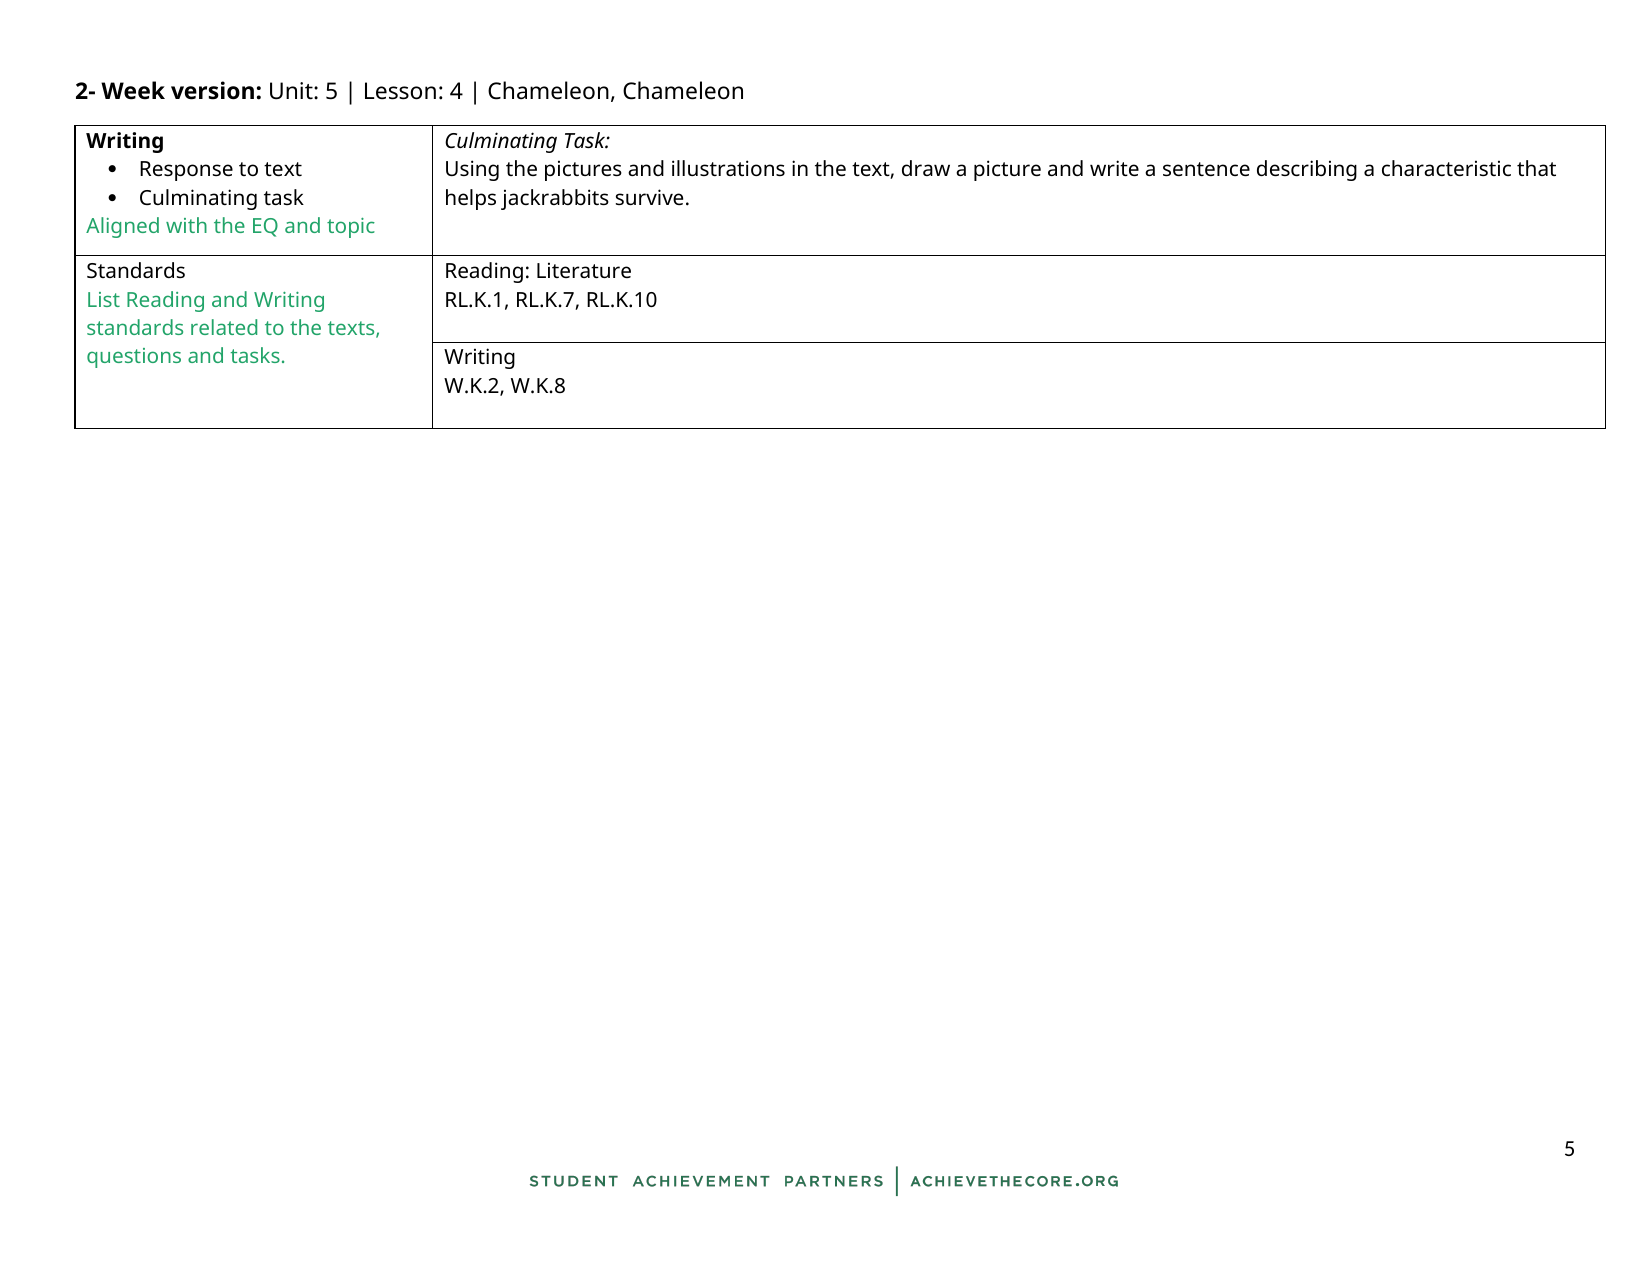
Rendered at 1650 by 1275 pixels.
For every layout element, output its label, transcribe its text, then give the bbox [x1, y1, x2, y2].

table_cell Writing W.K.2, W.K.8 [433, 343, 1605, 428]
table_cell Culminating Task: Using the pictures and illustrations in the text, draw a picture and write a sentence describing a characteristic that helps jackrabbits survive. [433, 126, 1605, 255]
picture [516, 1162, 1134, 1200]
table_cell Standards List Reading and Writing standards related to the texts, questions and tasks. [76, 256, 432, 428]
table_cell Writing Response to text Culminating task Aligned with the EQ and topic [76, 126, 432, 255]
table_cell Reading: Literature RL.K.1, RL.K.7, RL.K.10 [433, 256, 1605, 342]
